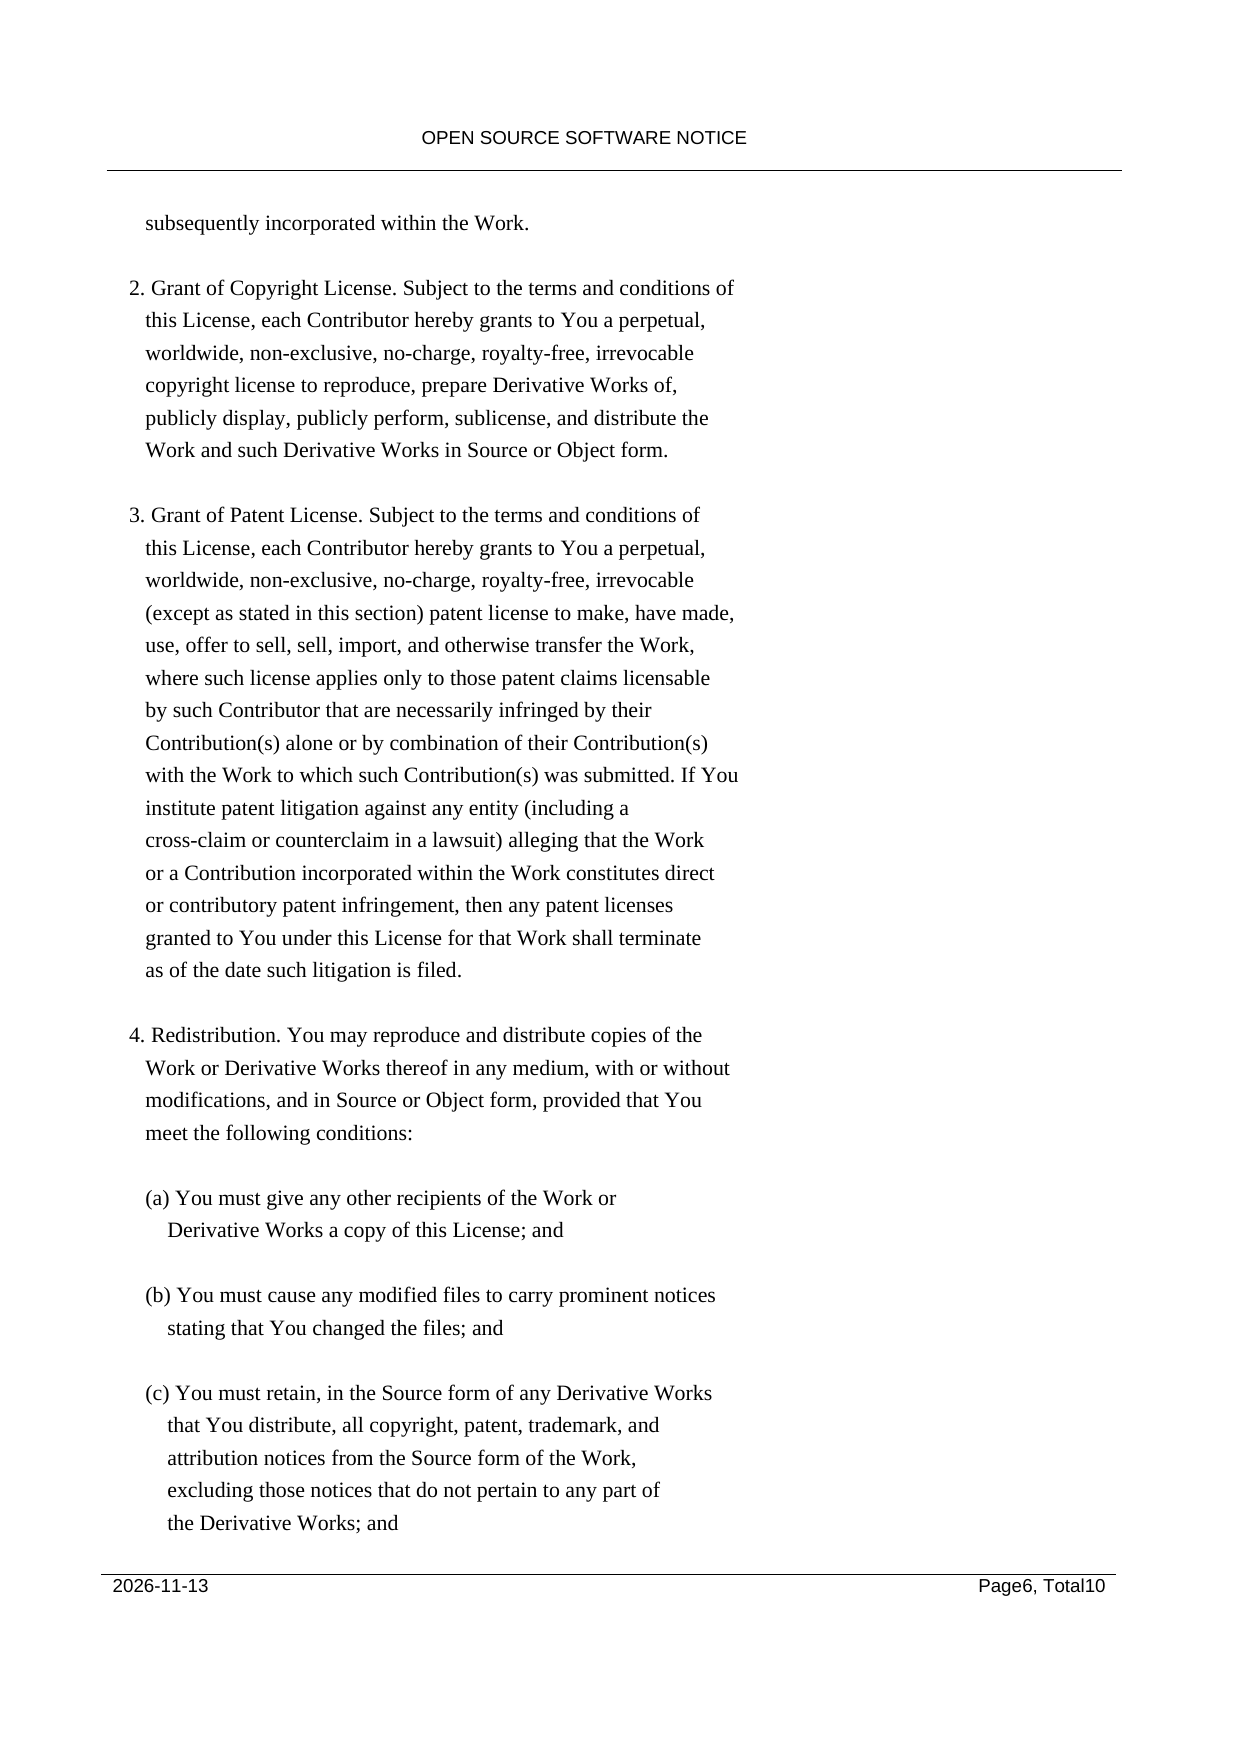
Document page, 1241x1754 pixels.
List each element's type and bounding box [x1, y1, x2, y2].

text [112, 206, 1128, 1539]
